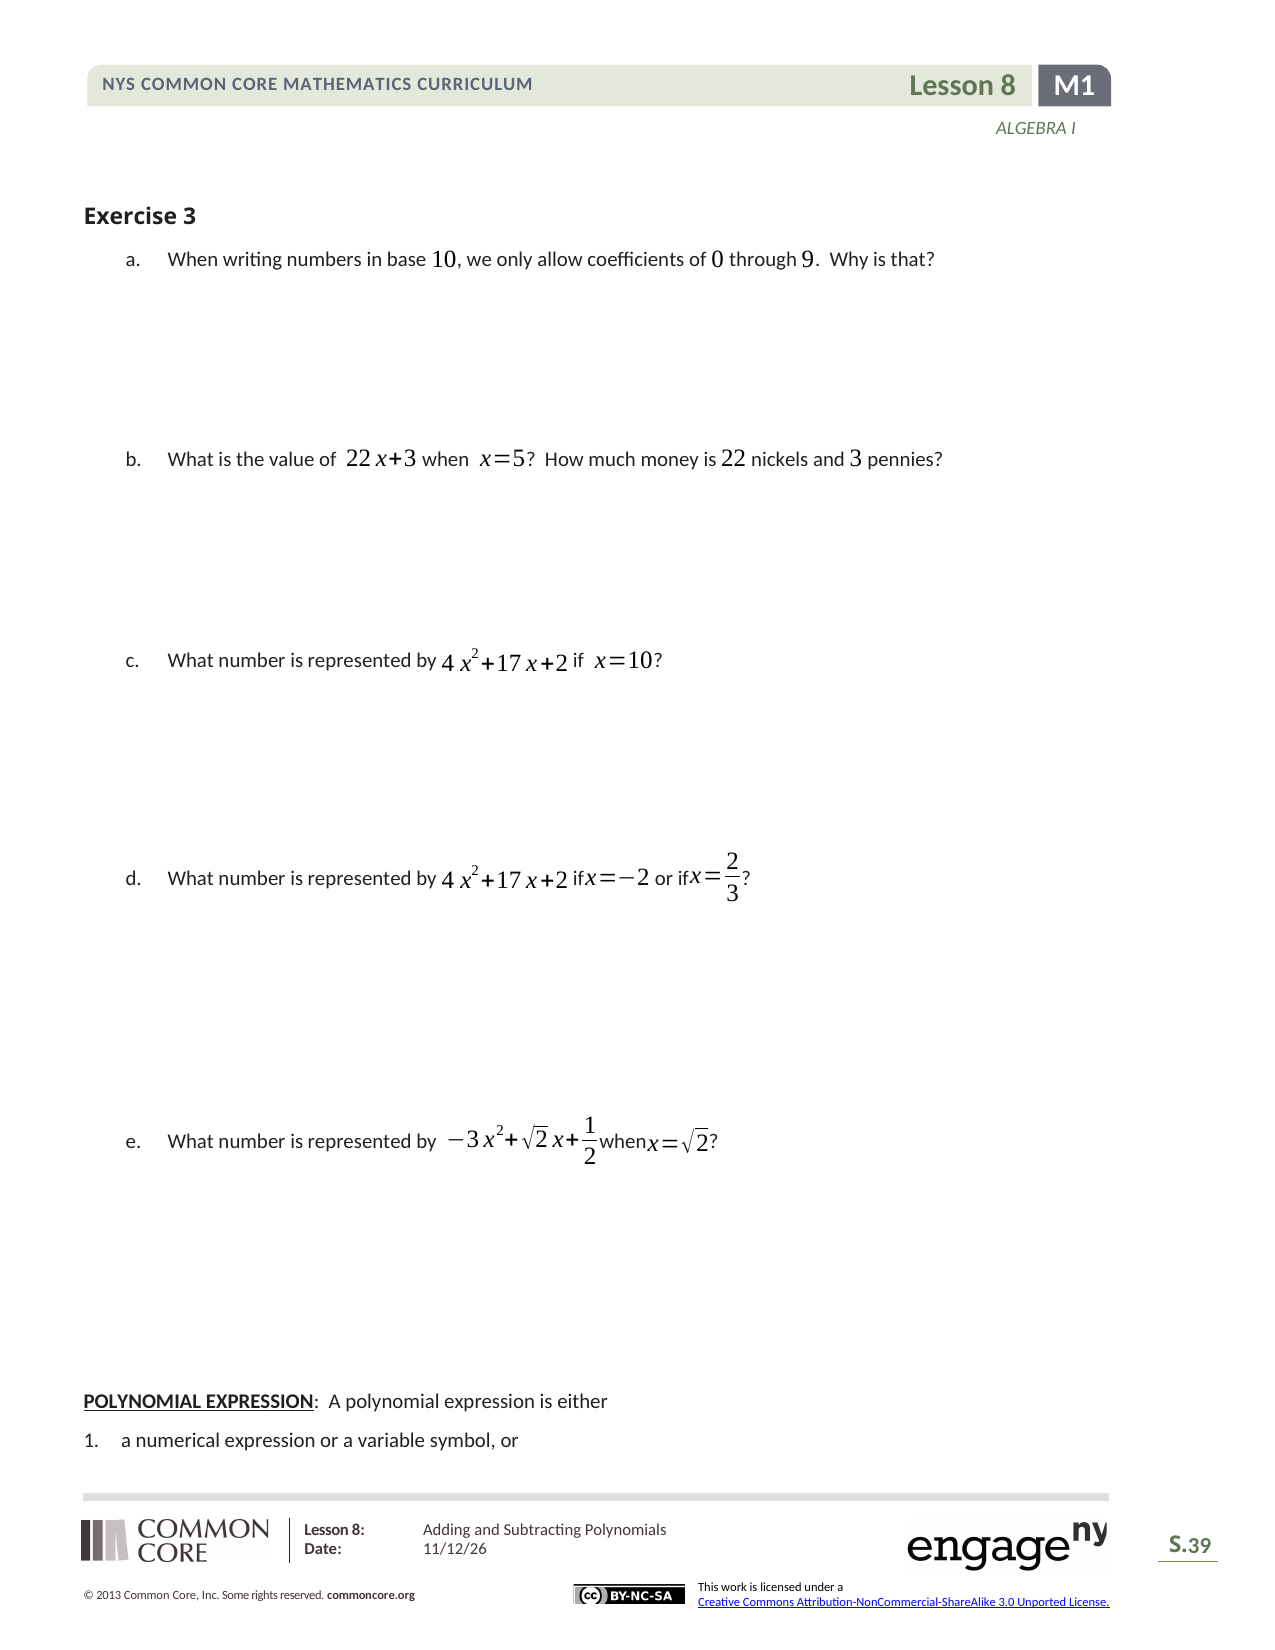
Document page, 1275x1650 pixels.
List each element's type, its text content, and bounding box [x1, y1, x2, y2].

text POLYNOMIAL EXPRESSION: A polynomial expression is either [83, 1388, 1108, 1414]
list What number is represented by if or if? [125, 848, 1108, 907]
list What number is represented by when? [125, 1112, 1108, 1171]
picture [572, 1584, 685, 1604]
list What number is represented by if ? [125, 645, 1108, 676]
picture [906, 1518, 1107, 1573]
picture [81, 1517, 269, 1562]
list What is the value of when ? How much money is nickels and pennies? [125, 445, 1108, 473]
list a numerical expression or a variable symbol, or [83, 1427, 1108, 1453]
list When writing numbers in base , we only allow coefficients of through . Why is that? [125, 245, 1108, 273]
text Exercise 3 [83, 200, 1108, 231]
